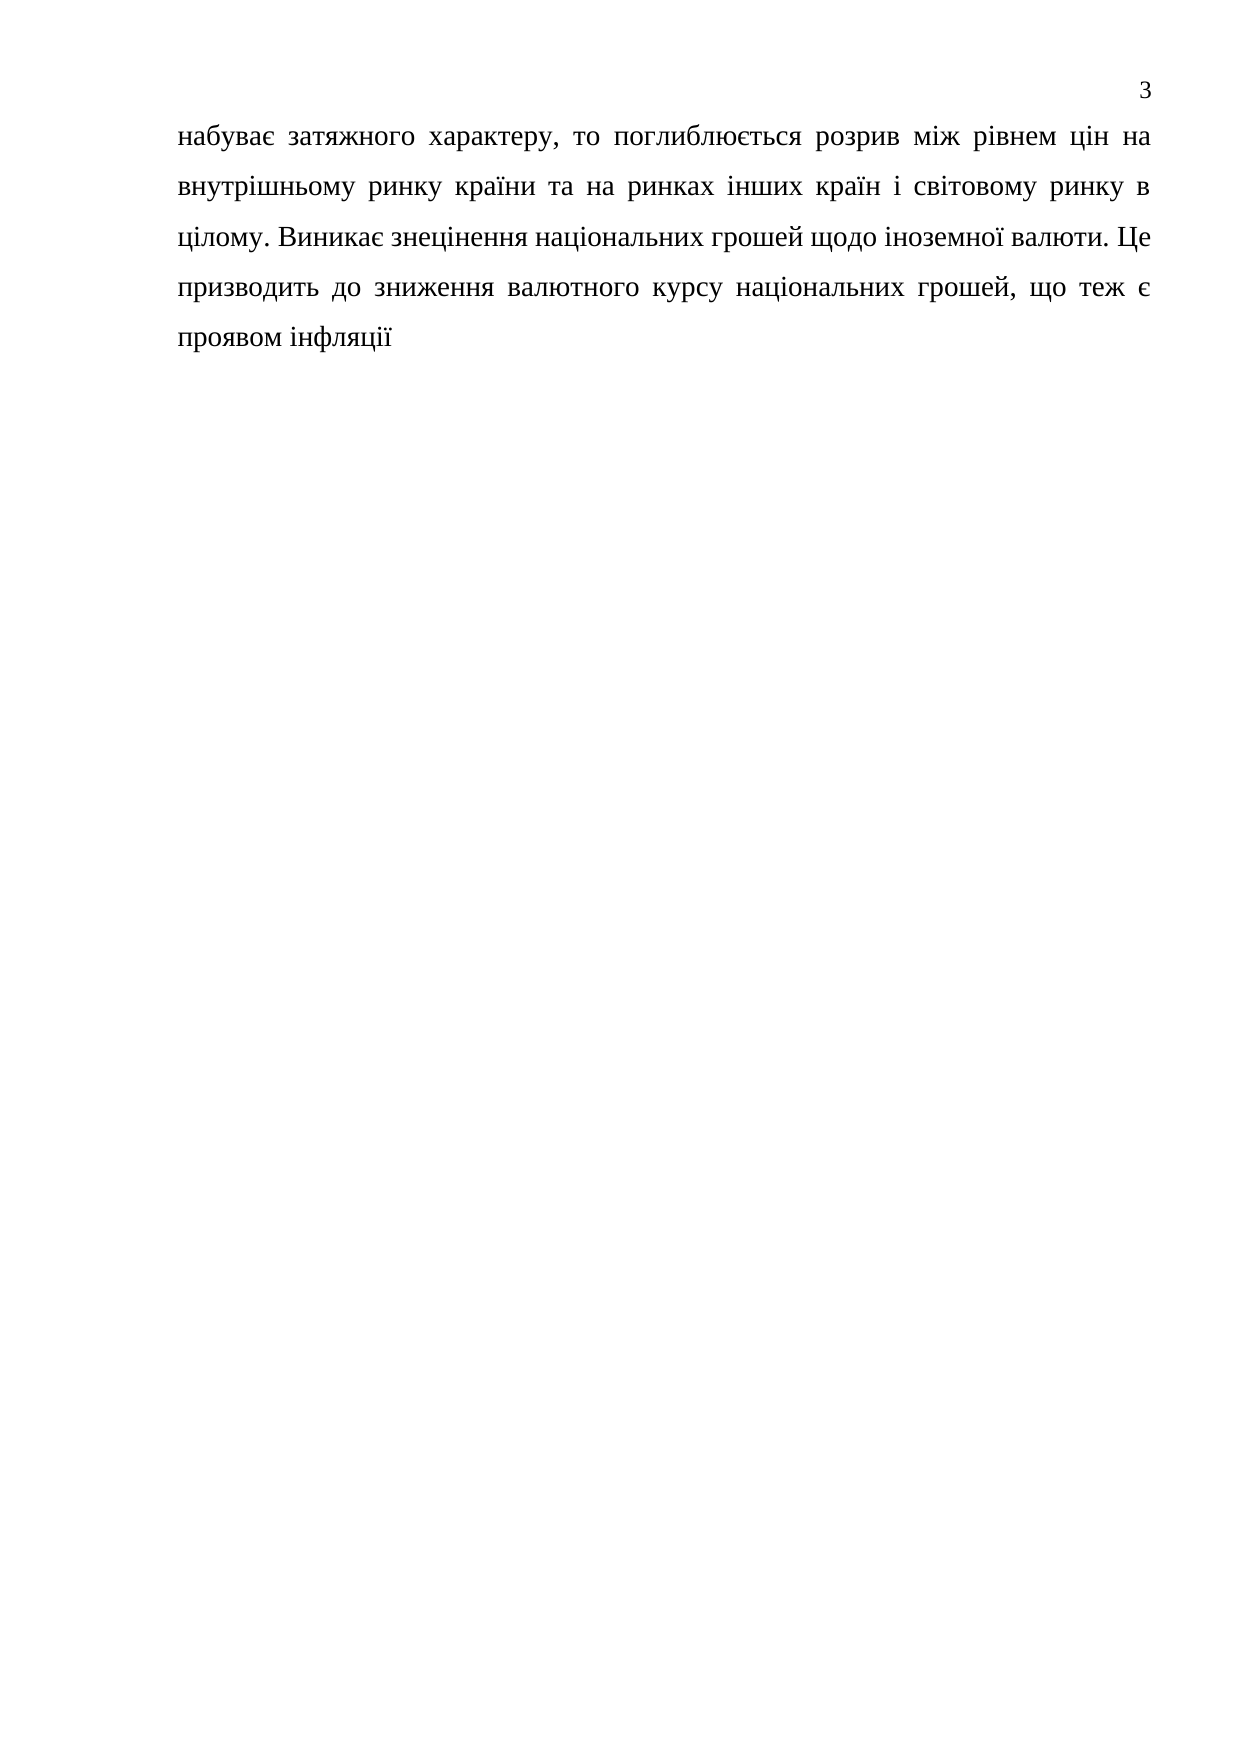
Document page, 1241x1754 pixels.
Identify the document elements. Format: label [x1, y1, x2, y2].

text [177, 118, 1152, 353]
